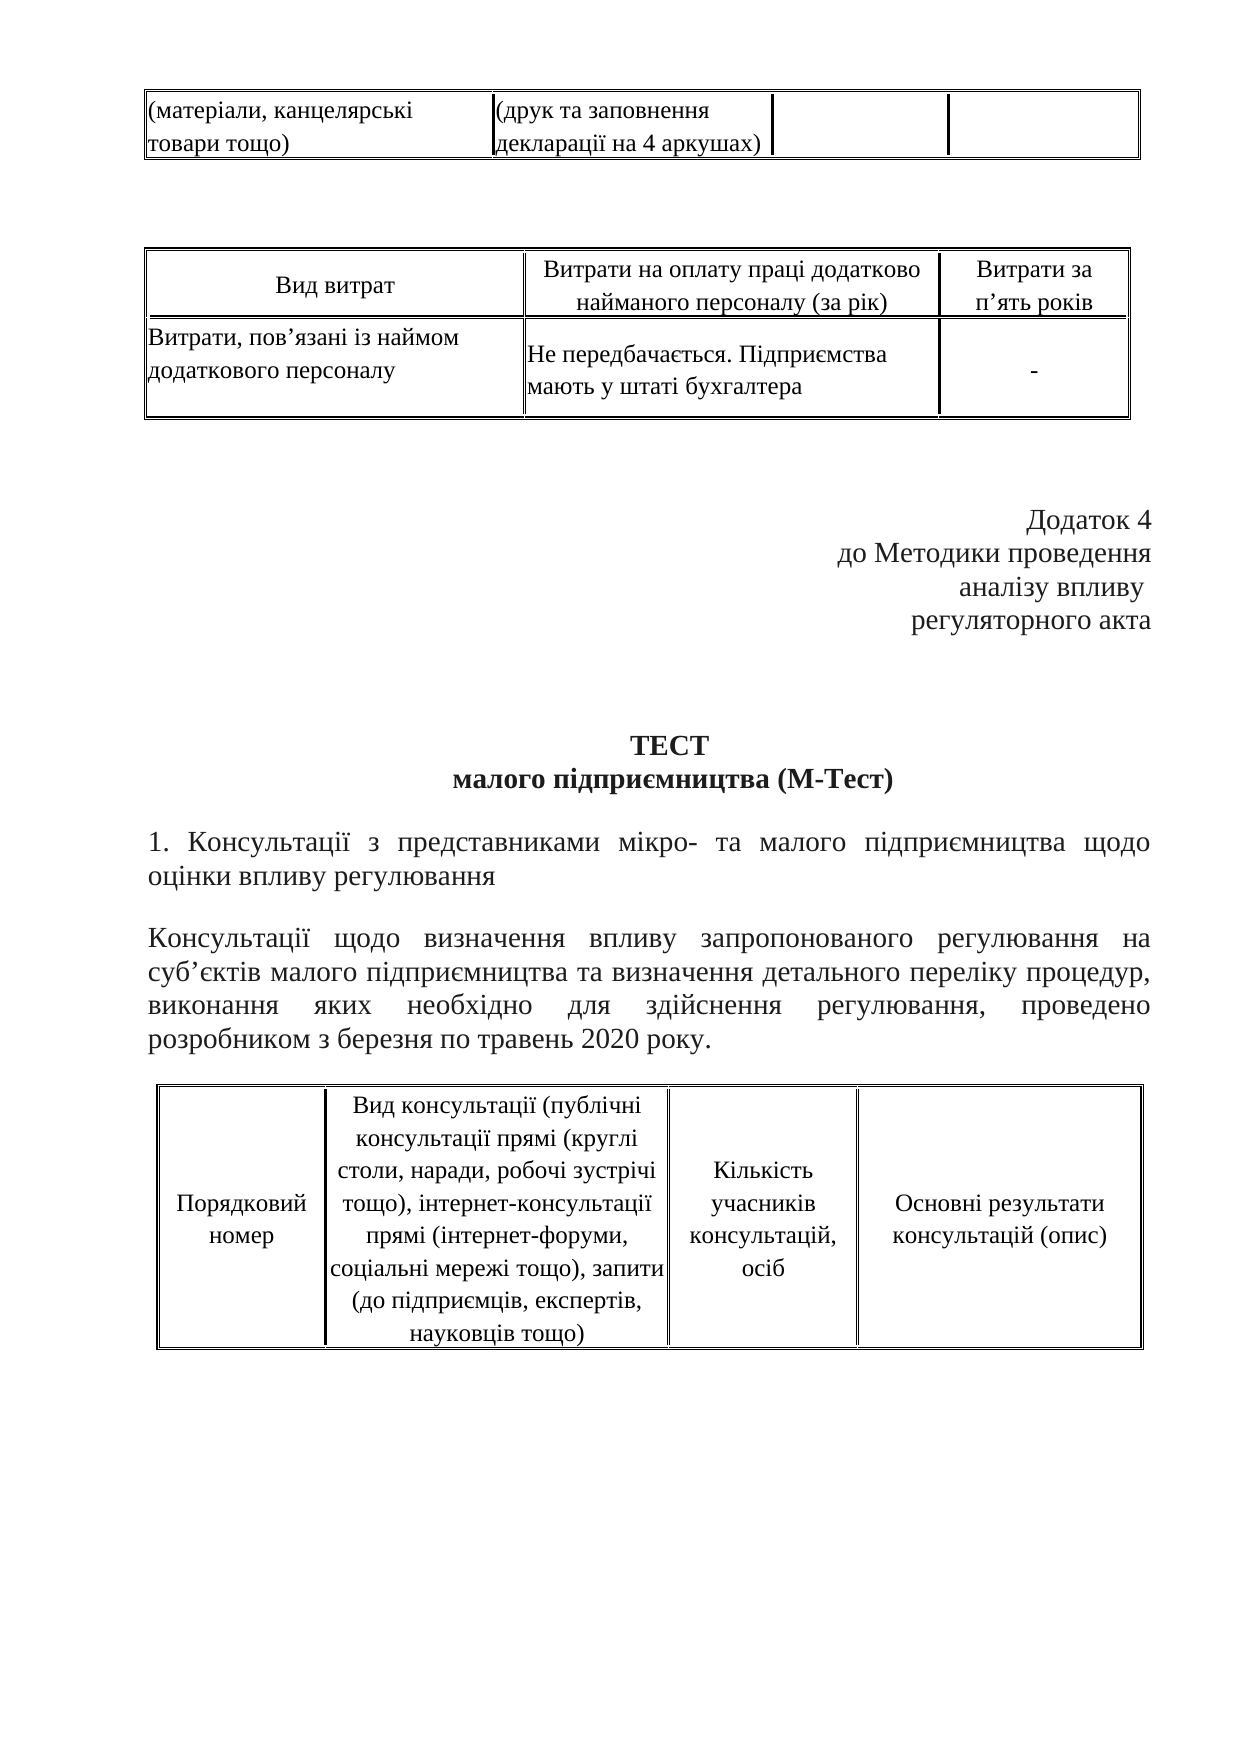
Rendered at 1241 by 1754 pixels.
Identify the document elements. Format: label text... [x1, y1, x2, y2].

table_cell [493, 92, 772, 157]
text 1. Консультації з представниками мікро- та малого підприємництва щодо оцінки впливу регулювання [148, 824, 1152, 891]
text Додаток 4 до Методики проведення аналізу впливу регуляторного акта [783, 502, 1152, 636]
text Консультації щодо визначення впливу запропонованого регулювання на суб’єктів малого підприємництва та визначення детального переліку процедур, виконання яких необхідно для здійснення регулювання, проведено розробником з березня по травень 2020 року. [148, 920, 1152, 1054]
table_header Порядковий номер [160, 1087, 325, 1347]
table_cell - [948, 92, 1138, 157]
table_header Витрати на оплату праці додатково найманого персоналу (за рік) [525, 249, 939, 315]
table_cell Витрати, пов’язані із наймом додаткового персоналу [147, 315, 524, 416]
table_cell - [939, 315, 1128, 416]
text ТЕСТ малого підприємництва (М-Тест) [194, 728, 1152, 795]
table_header Витрати за п’ять років [939, 251, 1128, 315]
table_header Основні результати консультацій (опис) [858, 1087, 1140, 1347]
table_header Кількість учасників консультацій, осіб [669, 1087, 858, 1347]
table_cell Не передбачається. Підприємства мають у штаті бухгалтера [525, 319, 939, 416]
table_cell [145, 90, 493, 157]
table_header Вид консультації (публічні консультації прямі (круглі столи, наради, робочі зустрічі тощо), інтернет-консультації прямі (інтернет-форуми, соціальні мережі тощо), запити (до підприємців, експертів, науковців тощо) [325, 1087, 668, 1347]
table_cell - [772, 92, 948, 157]
table_header Вид витрат [147, 251, 524, 315]
